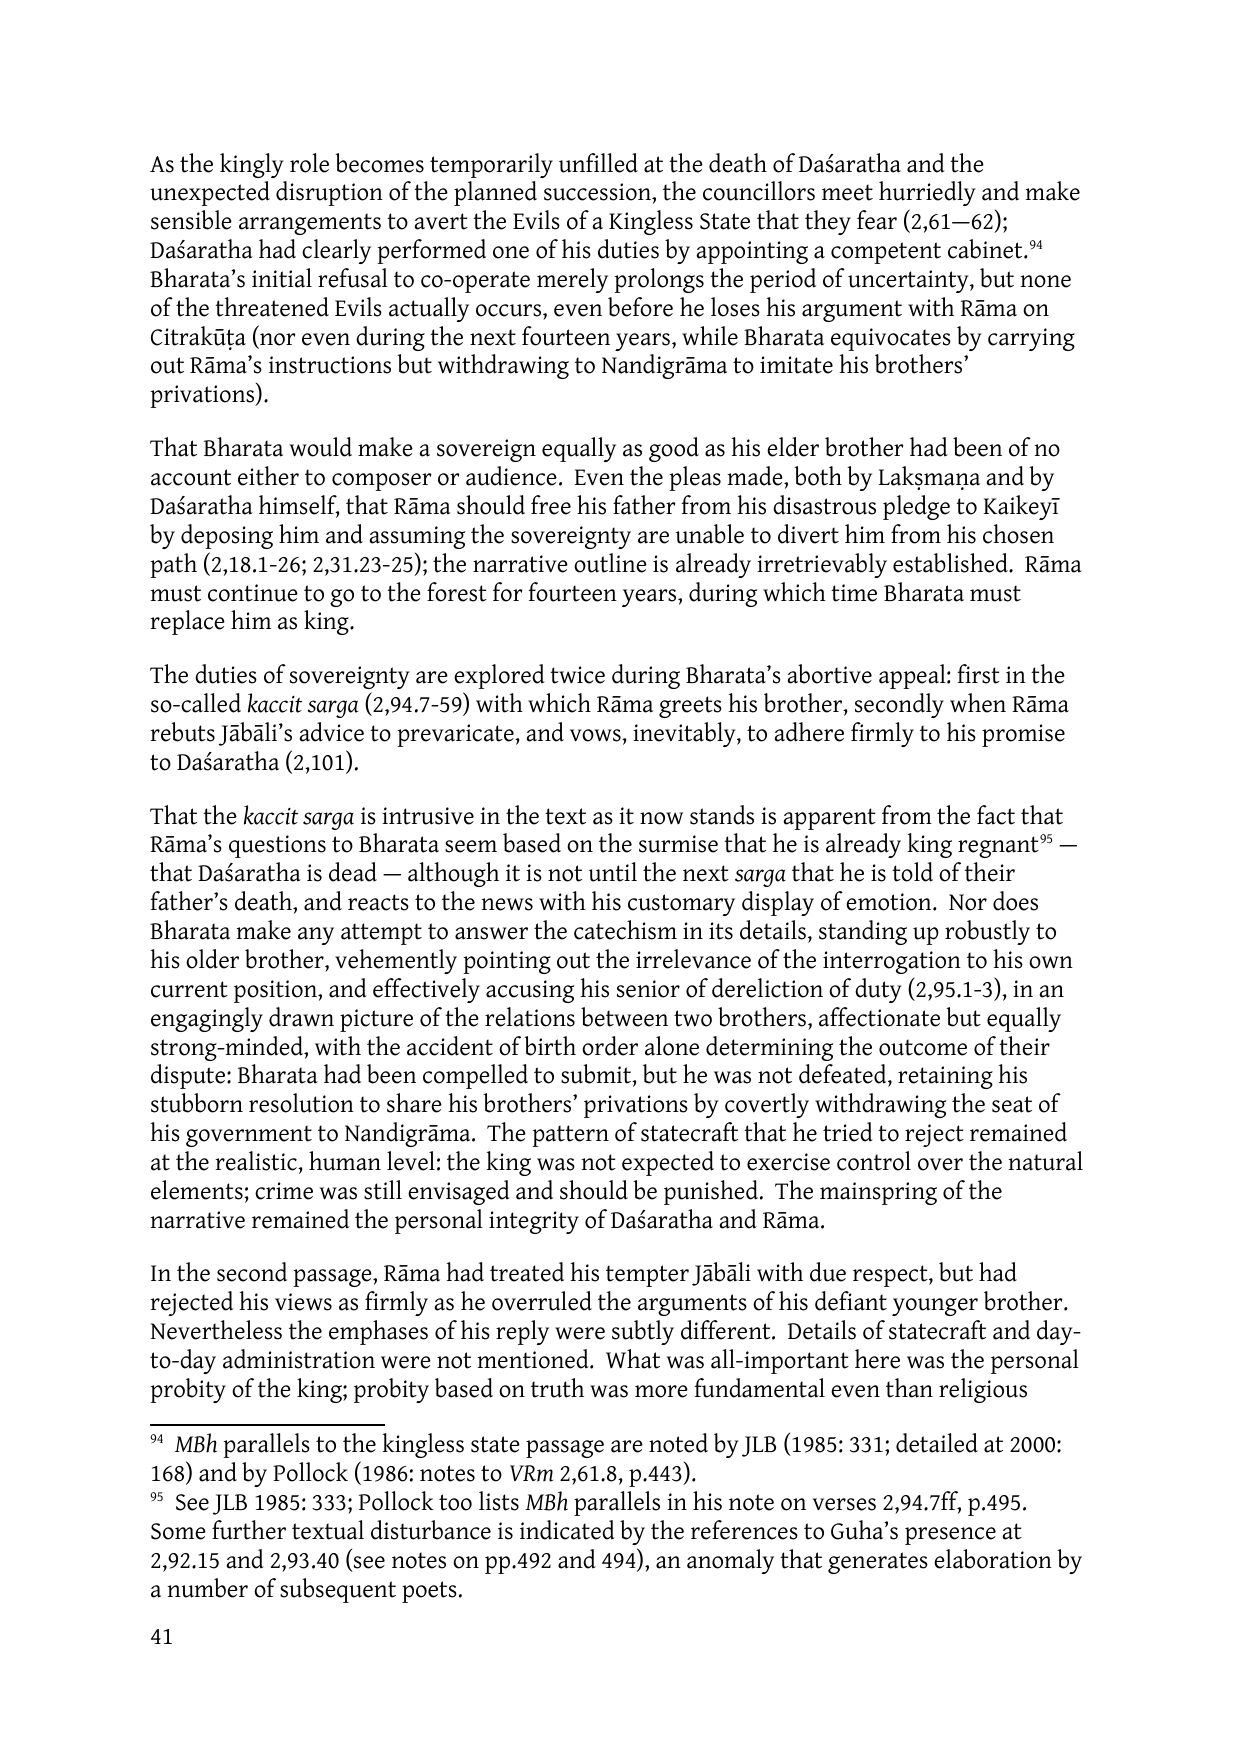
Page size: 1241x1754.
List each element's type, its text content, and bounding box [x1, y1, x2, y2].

text The duties of sovereignty are explored twice during Bharata’s abortive appeal: first in the so-called kaccit sarga (2,94.7-59) with which Rāma greets his brother, secondly when Rāma rebuts Jābāli’s advice to prevaricate, and vows, inevitably, to adhere firmly to his promise to Daśaratha (2,101). [150, 662, 1088, 777]
text As the kingly role becomes temporarily unfilled at the death of Daśaratha and the unexpected disruption of the planned succession, the councillors meet hurriedly and make sensible arrangements to avert the Evils of a Kingless State that they fear (2,61—62); Daśaratha had clearly performed one of his duties by appointing a competent cabinet. Bharata’s initial refusal to co-operate merely prolongs the period of uncertainty, but none of the threatened Evils actually occurs, even before he loses his argument with Rāma on Citrakūṭa (nor even during the next fourteen years, while Bharata equivocates by carrying out Rāma’s instructions but withdrawing to Nandigrāma to imitate his brothers’ privations). [150, 150, 1088, 410]
text That Bharata would make a sovereign equally as good as his elder brother had been of no account either to composer or audience. Even the pleas made, both by Lakṣmaṇa and by Daśaratha himself, that Rāma should free his father from his disastrous pledge to Kaikeyī by deposing him and assuming the sovereignty are unable to divert him from his chosen path (2,18.1-26; 2,31.23-25); the narrative outline is already irretrievably established. Rāma must continue to go to the forest for fourteen years, during which time Bharata must replace him as king. [150, 435, 1088, 637]
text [150, 1260, 1088, 1404]
text That the kaccit sarga is intrusive in the text as it now stands is apparent from the fact that Rāma’s questions to Bharata seem based on the surmise that he is already king regnant — that Daśaratha is dead — although it is not until the next sarga that he is told of their father’s death, and reacts to the news with his customary display of emotion. Nor does Bharata make any attempt to answer the catechism in its details, standing up robustly to his older brother, vehemently pointing out the irrelevance of the interrogation to his own current position, and effectively accusing his senior of dereliction of duty (2,95.1-3), in an engagingly drawn picture of the relations between two brothers, affectionate but equally strong-minded, with the accident of birth order alone determining the outcome of their dispute: Bharata had been compelled to submit, but he was not defeated, retaining his stubborn resolution to share his brothers’ privations by covertly withdrawing the seat of his government to Nandigrāma. The pattern of statecraft that he tried to reject remained at the realistic, human level: the king was not expected to exercise control over the natural elements; crime was still envisaged and should be punished. The mainspring of the narrative remained the personal integrity of Daśaratha and Rāma. [150, 802, 1088, 1235]
